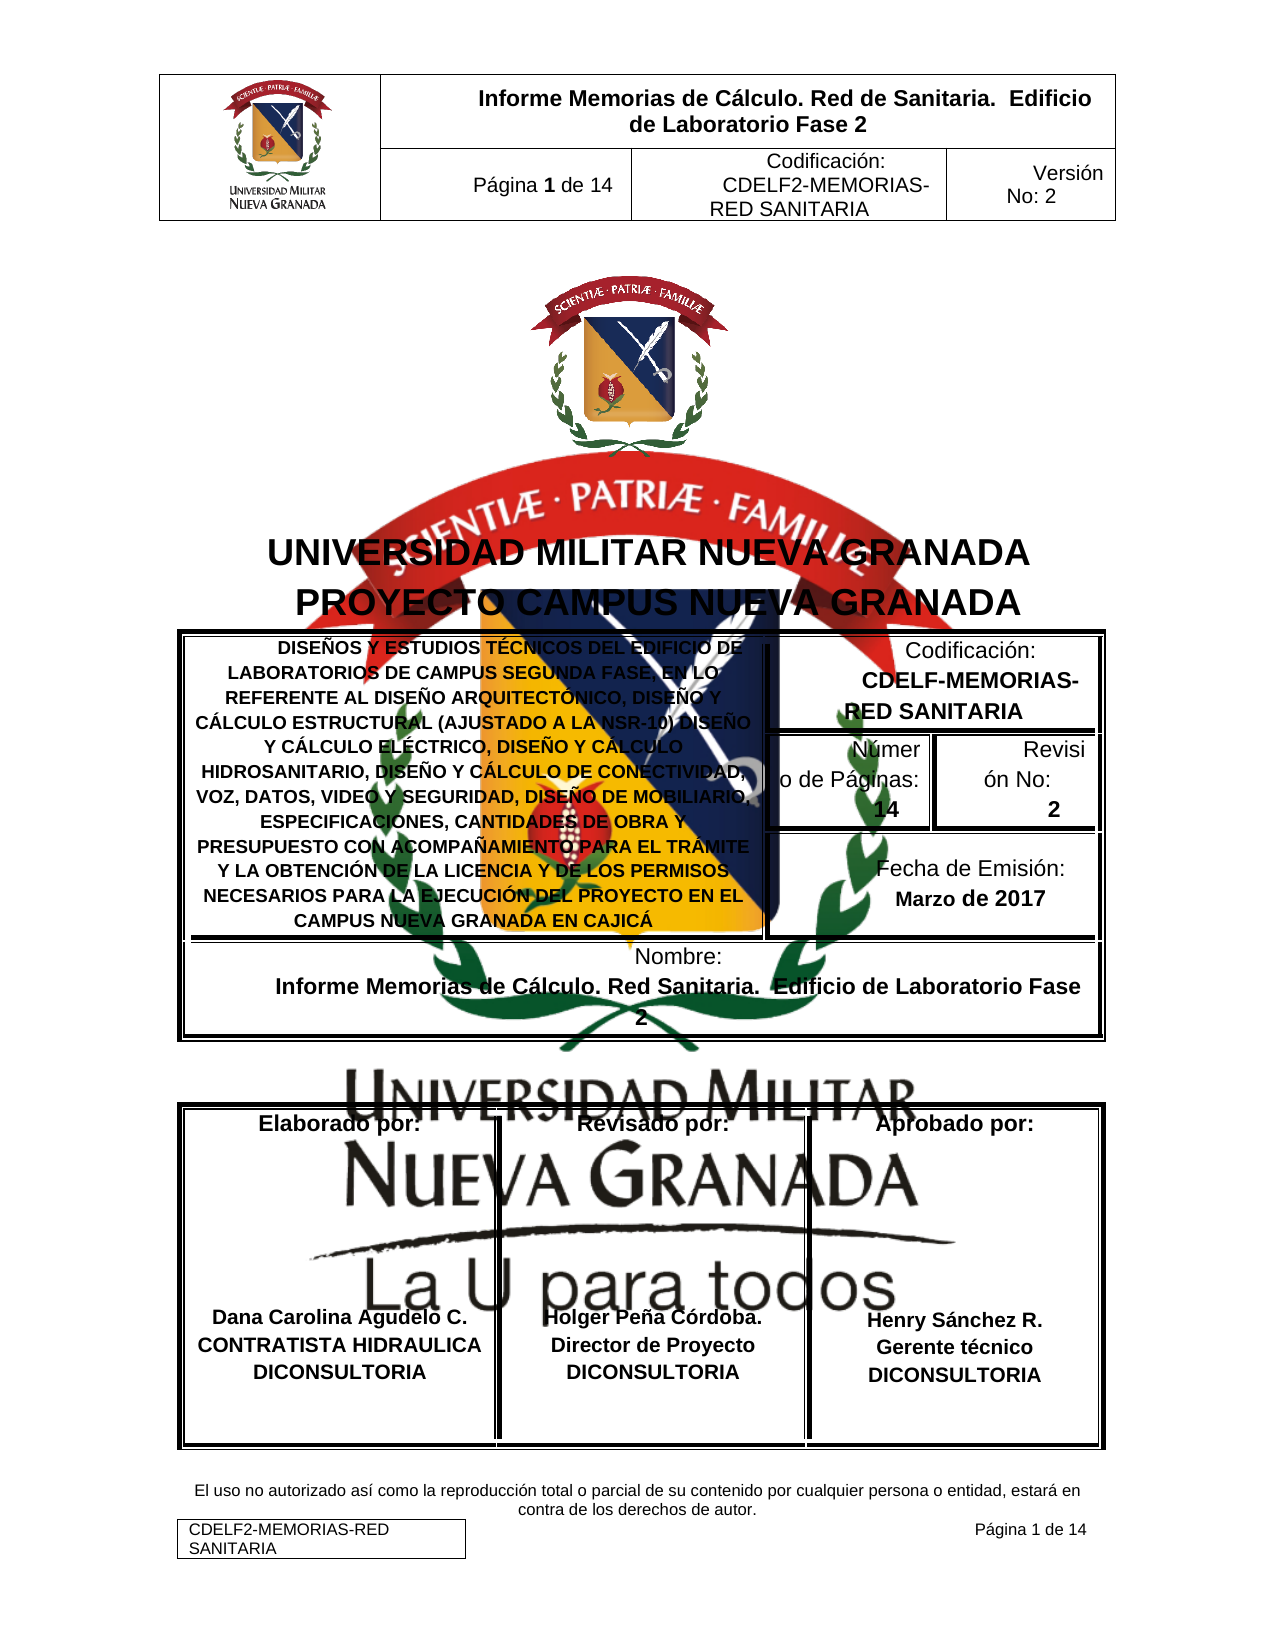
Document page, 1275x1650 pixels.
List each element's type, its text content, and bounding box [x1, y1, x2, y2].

list PROYECTO CAMPUS NUEVA GRANADA [177, 580, 1060, 623]
table_header Elaborado por: Dana Carolina Agudelo C. CONTRATISTA HIDRAULICA DICONSULTORIA [182, 1107, 498, 1442]
table_cell Fecha de Emisión: Marzo de 2017 [766, 826, 1102, 935]
picture [301, 573, 958, 580]
picture [301, 1042, 958, 1102]
table_header Codificación: CDELF-MEMORIAS-RED SANITARIA [766, 637, 1098, 728]
table_cell Revisión No: 2 [933, 728, 1102, 826]
list UNIVERSIDAD MILITAR NUEVA GRANADA [177, 530, 1060, 573]
table_header Aprobado por: Henry Sánchez R. Gerente técnico DICONSULTORIA [808, 1110, 1098, 1442]
picture [301, 265, 958, 530]
table_header Revisado por: Holger Peña Córdoba. Director de Proyecto DICONSULTORIA [498, 1107, 808, 1442]
table_header DISEÑOS Y ESTUDIOS TÉCNICOS DEL EDIFICIO DE LABORATORIOS DE CAMPUS SEGUNDA FASE, EN LO REFERENTE AL DISEÑO ARQUITECTÓNICO, DISEÑO Y CÁLCULO ESTRUCTURAL (AJUSTADO A LA NSR-10) DISEÑO Y CÁLCULO ELÉCTRICO, DISEÑO Y CÁLCULO HIDROSANITARIO, DISEÑO Y CÁLCULO DE CONECTIVIDAD, VOZ, DATOS, VIDEO Y SEGURIDAD, DISEÑO DE MOBILIARIO, ESPECIFICACIONES, CANTIDADES DE OBRA Y PRESUPUESTO CON ACOMPAÑAMIENTO PARA EL TRÁMITE Y LA OBTENCIÓN DE LA LICENCIA Y DE LOS PERMISOS NECESARIOS PARA LA EJECUCIÓN DEL PROYECTO EN EL CAMPUS NUEVA GRANADA EN CAJICÁ [182, 634, 766, 935]
table_cell Nombre: Informe Memorias de Cálculo. Red Sanitaria. Edificio de Laboratorio Fase 2 [182, 935, 1102, 1034]
picture [301, 623, 958, 629]
picture [223, 75, 333, 209]
table_cell Número de Páginas: 14 [770, 736, 929, 826]
